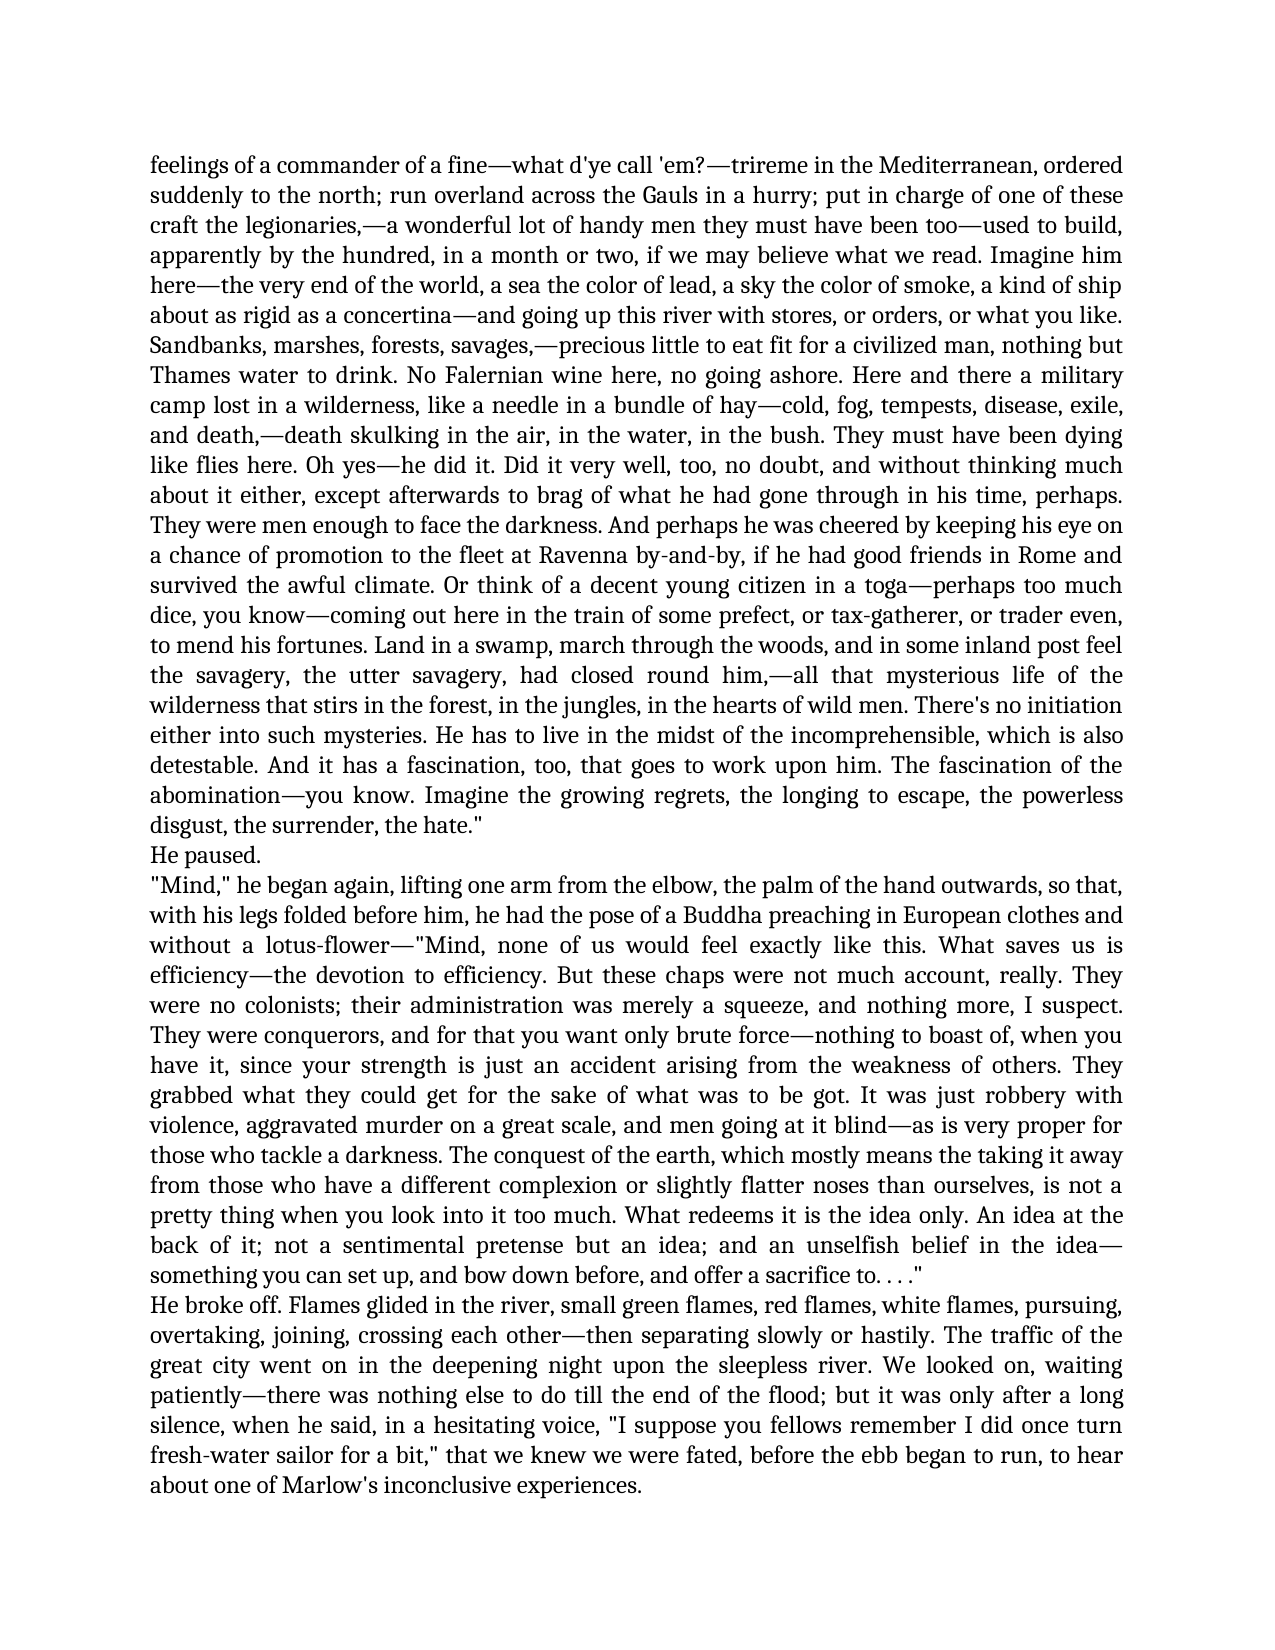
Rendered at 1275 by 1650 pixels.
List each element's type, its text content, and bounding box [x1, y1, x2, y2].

text He paused. [150, 840, 1125, 870]
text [150, 150, 1125, 840]
text "Mind," he began again, lifting one arm from the elbow, the palm of the hand outwards, so that, with his legs folded before him, he had the pose of a Buddha preaching in European clothes and without a lotus-flower—"Mind, none of us would feel exactly like this. What saves us is efficiency—the devotion to efficiency. But these chaps were not much account, really. They were no colonists; their administration was merely a squeeze, and nothing more, I suspect. They were conquerors, and for that you want only brute force—nothing to boast of, when you have it, since your strength is just an accident arising from the weakness of others. They grabbed what they could get for the sake of what was to be got. It was just robbery with violence, aggravated murder on a great scale, and men going at it blind—as is very proper for those who tackle a darkness. The conquest of the earth, which mostly means the taking it away from those who have a different complexion or slightly flatter noses than ourselves, is not a pretty thing when you look into it too much. What redeems it is the idea only. An idea at the back of it; not a sentimental pretense but an idea; and an unselfish belief in the idea—something you can set up, and bow down before, and offer a sacrifice to. . . ." [150, 870, 1125, 1290]
text He broke off. Flames glided in the river, small green flames, red flames, white flames, pursuing, overtaking, joining, crossing each other—then separating slowly or hastily. The traffic of the great city went on in the deepening night upon the sleepless river. We looked on, waiting patiently—there was nothing else to do till the end of the flood; but it was only after a long silence, when he said, in a hesitating voice, "I suppose you fellows remember I did once turn fresh-water sailor for a bit," that we knew we were fated, before the ebb began to run, to hear about one of Marlow's inconclusive experiences. [150, 1290, 1125, 1500]
